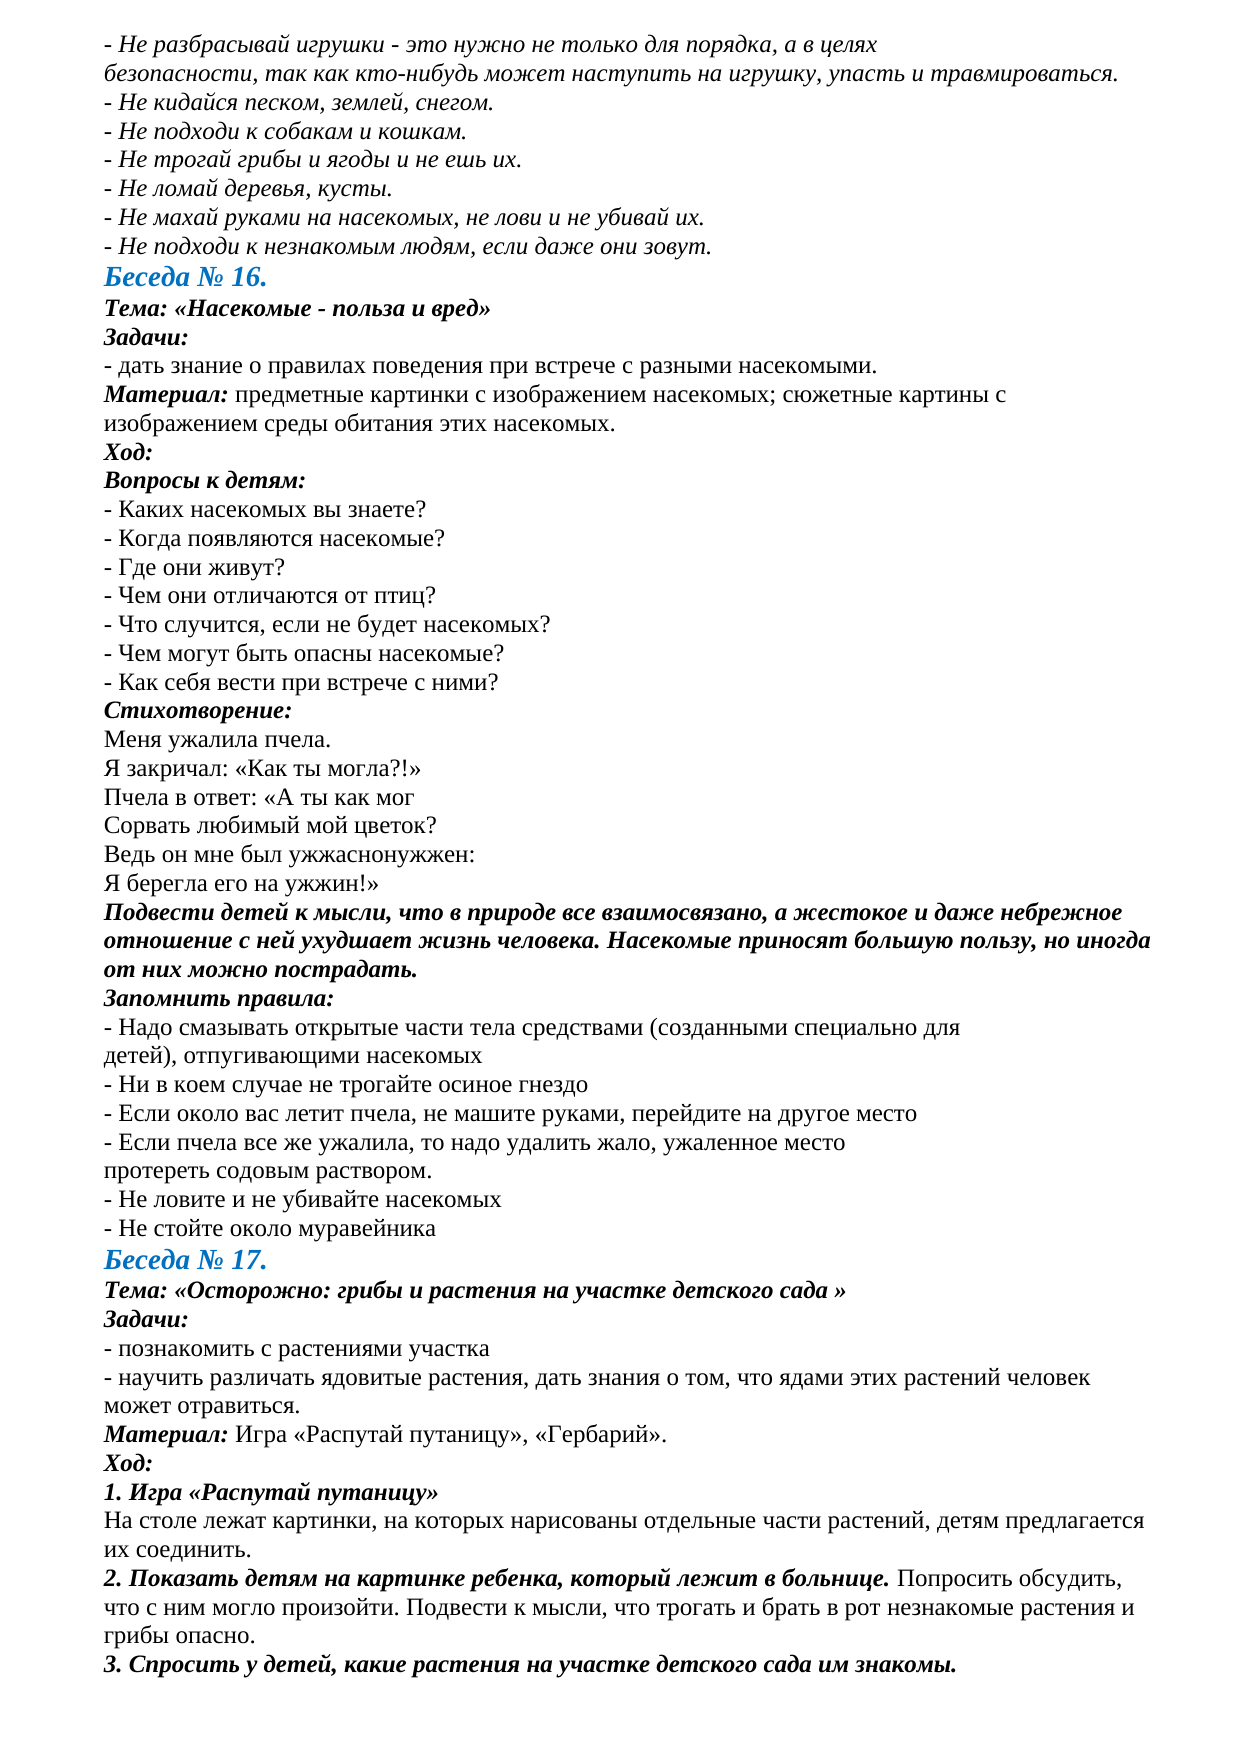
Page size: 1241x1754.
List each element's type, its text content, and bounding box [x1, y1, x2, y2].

text - Не ловите и не убивайте насекомых [103, 1184, 1152, 1213]
text Сорвать любимый мой цветок? [103, 811, 1152, 839]
text 3. Спросить у детей, какие растения на участке детского сада им знакомы. [103, 1649, 1152, 1678]
text - Чем могут быть опасны насекомые? [103, 638, 1152, 667]
text - Когда появляются насекомые? [103, 523, 1152, 552]
text - Надо смазывать открытые части тела средствами (созданными специально для [103, 1012, 1152, 1041]
text Ход: [103, 1448, 1152, 1477]
text Тема: «Осторожно: грибы и растения на участке детского сада » [103, 1275, 1152, 1304]
text Ведь он мне был ужжаснонужжен: [103, 839, 1152, 868]
text Подвести детей к мысли, что в природе все взаимосвязано, а жестокое и даже небрежное отношение с ней ухудшает жизнь человека. Насекомые приносят большую пользу, но иногда от них можно пострадать. [103, 897, 1152, 983]
text - Если около вас летит пчела, не машите руками, перейдите на другое место [103, 1098, 1152, 1127]
text Ход: [103, 437, 1152, 466]
text Материал: Игра «Распутай путаницу», «Гербарий». [103, 1419, 1152, 1448]
text - Не ломай деревья, кусты. [103, 173, 1152, 202]
text - Каких насекомых вы знаете? [103, 494, 1152, 523]
text Пчела в ответ: «А ты как мог [103, 782, 1152, 811]
text Беседа № 16. [103, 259, 1152, 293]
text - Чем они отличаются от птиц? [103, 581, 1152, 609]
text - познакомить с растениями участка [103, 1333, 1152, 1362]
text Беседа № 17. [103, 1242, 1152, 1275]
text - Не подходи к собакам и кошкам. [103, 116, 1152, 144]
text детей), отпугивающими насекомых [103, 1041, 1152, 1069]
text 2. Показать детям на картинке ребенка, который лежит в больнице. Попросить обсудить, что с ним могло произойти. Подвести к мысли, что трогать и брать в рот незнакомые растения и грибы опасно. [103, 1563, 1152, 1649]
text Стихотворение: [103, 696, 1152, 724]
text - Не разбрасывай игрушки - это нужно не только для порядка, а в целях [103, 29, 1152, 58]
text Материал: предметные картинки с изображением насекомых; сюжетные картины с изображением среды обитания этих насекомых. [103, 379, 1152, 437]
text Тема: «Насекомые - польза и вред» [103, 293, 1152, 322]
text Запомнить правила: [103, 983, 1152, 1012]
text - Что случится, если не будет насекомых? [103, 609, 1152, 638]
text Вопросы к детям: [103, 466, 1152, 494]
text - Если пчела все же ужалила, то надо удалить жало, ужаленное место [103, 1127, 1152, 1156]
text - Ни в коем случае не трогайте осиное гнездо [103, 1069, 1152, 1098]
text - научить различать ядовитые растения, дать знания о том, что ядами этих растений человек может отравиться. [103, 1362, 1152, 1419]
text Я закричал: «Как ты могла?!» [103, 753, 1152, 782]
text - Не подходи к незнакомым людям, если даже они зовут. [103, 231, 1152, 259]
text - Не трогай грибы и ягоды и не ешь их. [103, 144, 1152, 173]
text Я берегла его на ужжин!» [103, 868, 1152, 897]
text - Где они живут? [103, 552, 1152, 581]
text - дать знание о правилах поведения при встрече с разными насекомыми. [103, 351, 1152, 379]
text Задачи: [103, 1304, 1152, 1333]
text На столе лежат картинки, на которых нарисованы отдельные части растений, детям предлагается их соединить. [103, 1505, 1152, 1563]
text - Не махай руками на насекомых, не лови и не убивай их. [103, 202, 1152, 231]
text - Не кидайся песком, землей, снегом. [103, 87, 1152, 116]
text - Как себя вести при встрече с ними? [103, 667, 1152, 696]
text Меня ужалила пчела. [103, 724, 1152, 753]
text протереть содовым раствором. [103, 1156, 1152, 1184]
text безопасности, так как кто-нибудь может наступить на игрушку, упасть и травмироваться. [103, 58, 1152, 87]
text 1. Игра «Распутай путаницу» [103, 1477, 1152, 1505]
text Задачи: [103, 322, 1152, 351]
text - Не стойте около муравейника [103, 1213, 1152, 1242]
